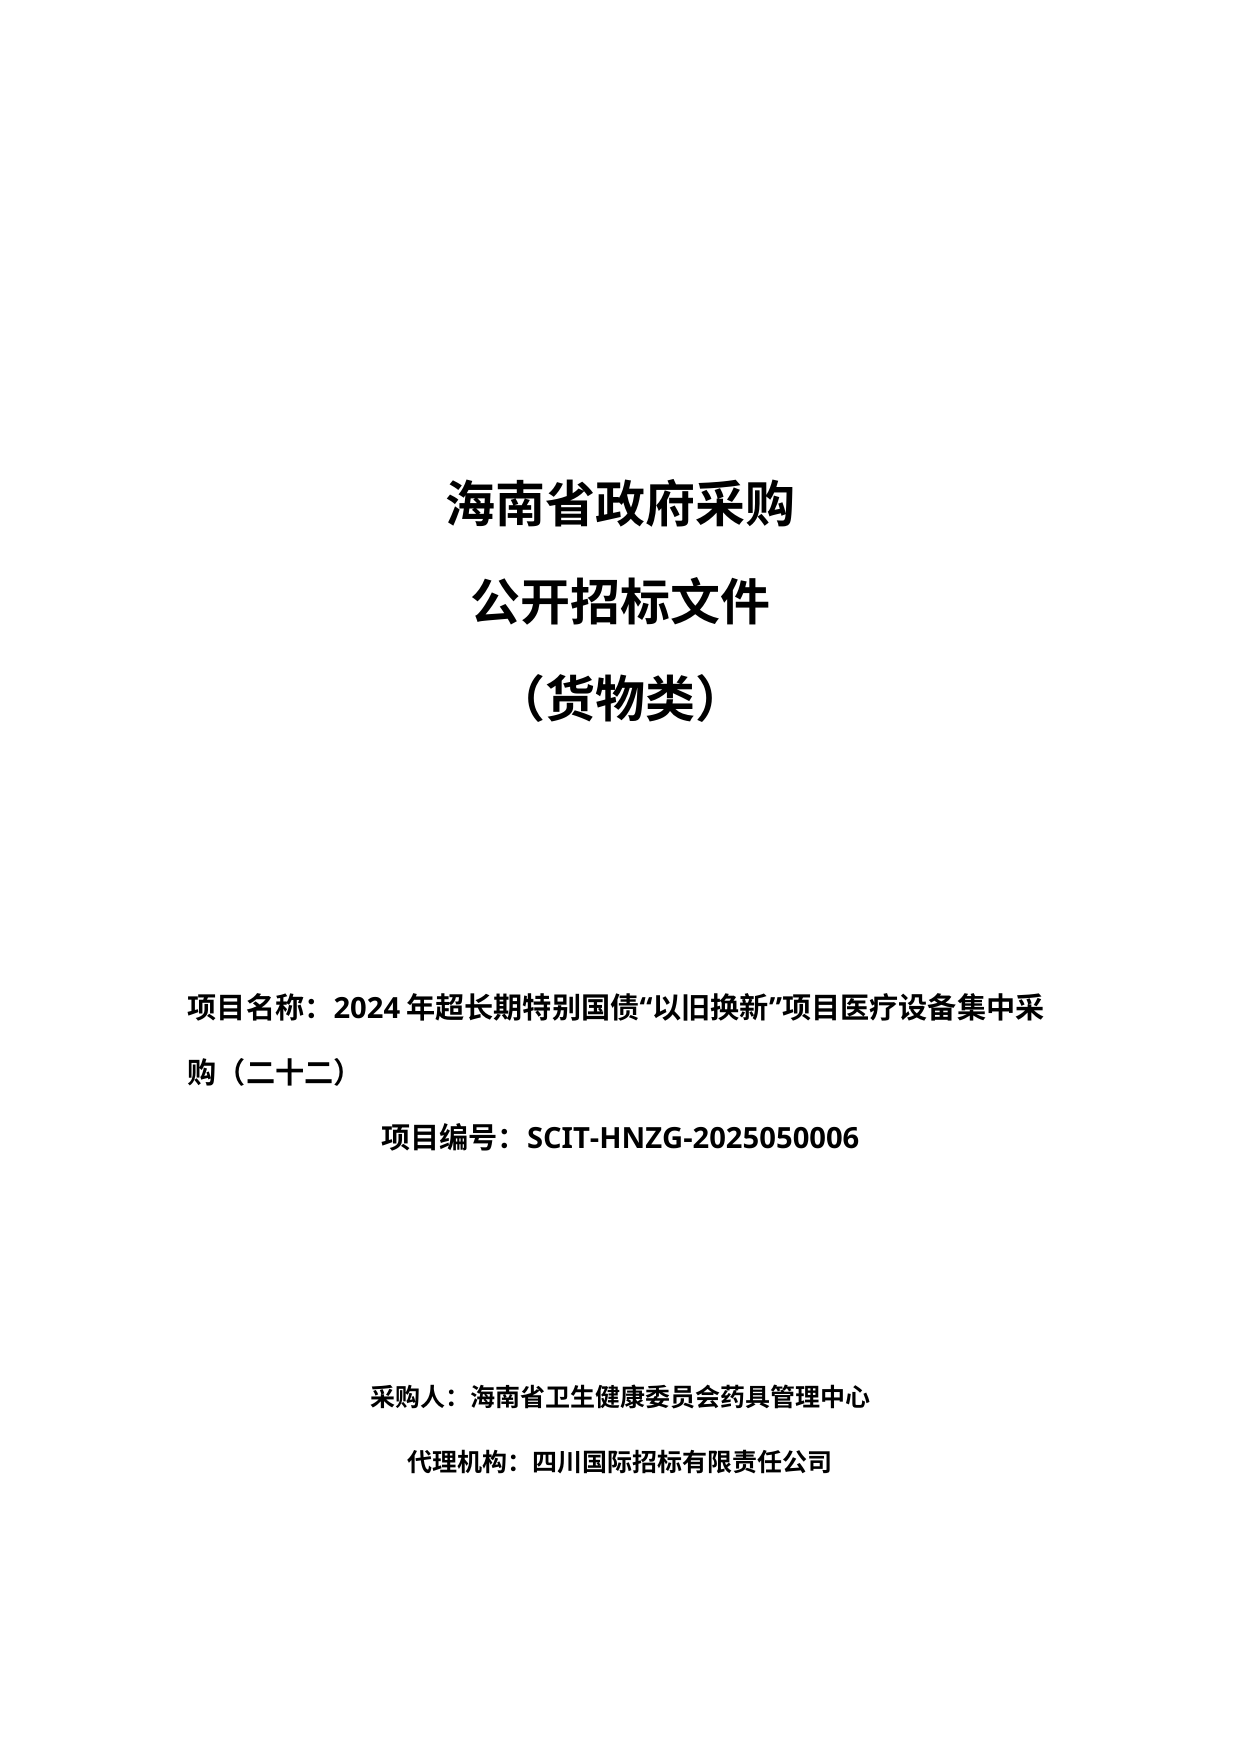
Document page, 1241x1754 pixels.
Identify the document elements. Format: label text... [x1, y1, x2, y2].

text 项目编号：SCIT-HNZG-2025050006 [187, 1104, 1053, 1169]
text 海南省政府采购 [187, 454, 1053, 552]
text 采购人：海南省卫生健康委员会药具管理中心 [187, 1364, 1053, 1429]
text 公开招标文件 [187, 552, 1053, 649]
text 代理机构：四川国际招标有限责任公司 [187, 1429, 1053, 1494]
text （货物类） [187, 649, 1053, 747]
text 项目名称：2024年超长期特别国债“以旧换新”项目医疗设备集中采购（二十二） [187, 974, 1053, 1104]
